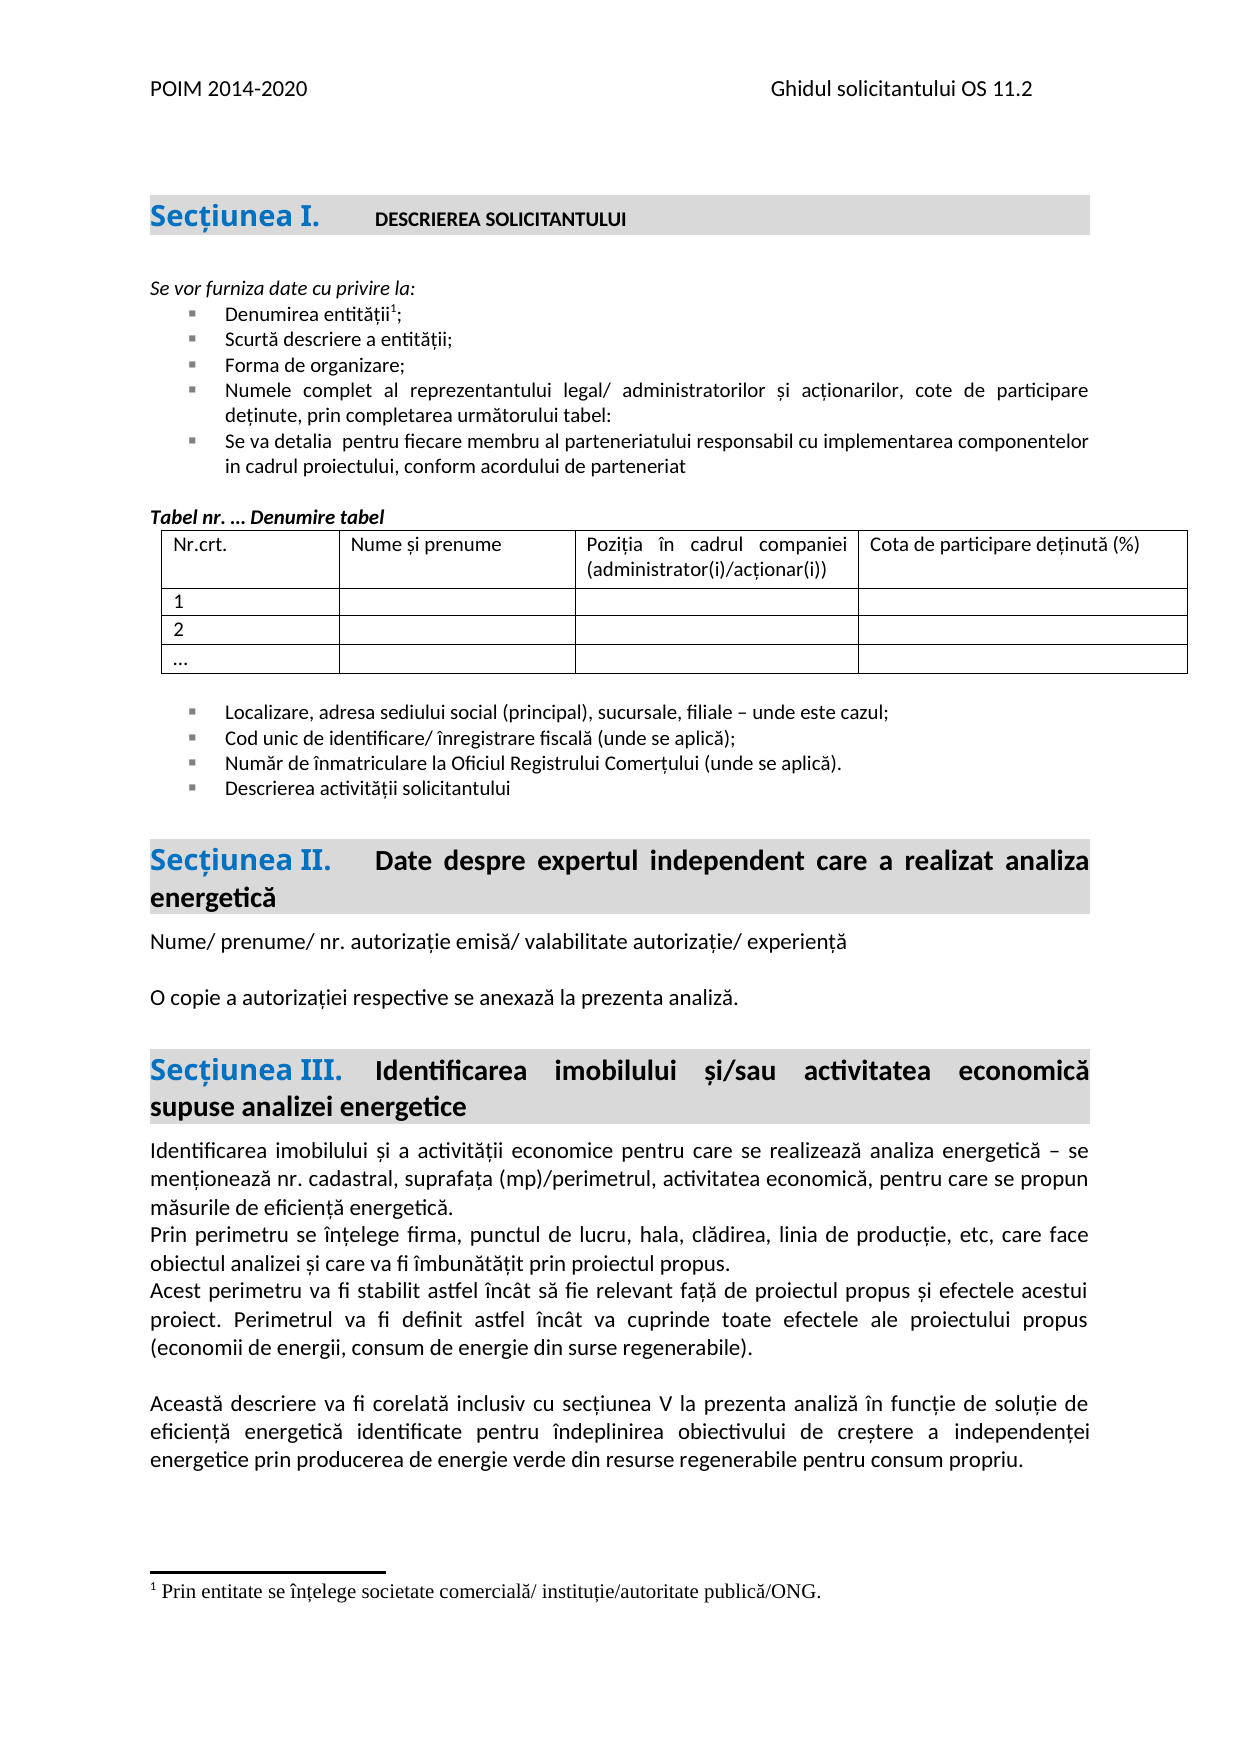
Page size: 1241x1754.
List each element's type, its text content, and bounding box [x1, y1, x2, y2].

list Număr de înmatriculare la Oficiul Registrului Comerțului (unde se aplică). [187, 750, 1090, 776]
text Nume/ prenume/ nr. autorizație emisă/ valabilitate autorizație/ experiență [150, 927, 1090, 955]
table_cell [340, 616, 575, 644]
list Descrierea activității solicitantului [187, 776, 1090, 801]
list Denumirea entității; [187, 301, 1090, 326]
subtitle DESCRIEREA SOLICITANTULUI [150, 195, 1090, 235]
table_cell 2 [162, 616, 339, 644]
text Această descriere va fi corelată inclusiv cu secțiunea V la prezenta analiză în funcție de soluție de eficiență energetică identificate pentru îndeplinirea obiectivului de creștere a independenței energetice prin producerea de energie verde din resurse regenerabile pentru consum propriu. [150, 1389, 1090, 1473]
text Tabel nr. … Denumire tabel [150, 504, 1090, 530]
text Prin perimetru se înțelege firma, punctul de lucru, hala, clădirea, linia de producție, etc, care face obiectul analizei și care va fi îmbunătățit prin proiectul propus. [150, 1221, 1090, 1277]
table_cell … [162, 645, 339, 673]
list Numele complet al reprezentantului legal/ administratorilor și acționarilor, cote de participare deținute, prin completarea următorului tabel: [187, 377, 1090, 428]
table_header Poziția în cadrul companiei (administrator(i)/acționar(i)) [576, 531, 858, 588]
table_cell [859, 589, 1187, 615]
list Scurtă descriere a entității; [187, 326, 1090, 352]
text Acest perimetru va fi stabilit astfel încât să fie relevant față de proiectul propus și efectele acestui proiect. Perimetrul va fi definit astfel încât va cuprinde toate efectele ale proiectului propus (economii de energii, consum de energie din surse regenerabile). [150, 1277, 1090, 1361]
text Se vor furniza date cu privire la: [150, 276, 1090, 301]
list Cod unic de identificare/ înregistrare fiscală (unde se aplică); [187, 725, 1090, 750]
text O copie a autorizației respective se anexază la prezenta analiză. [150, 983, 1090, 1011]
subtitle Identificarea imobilului și/sau activitatea economică supuse analizei energetice [150, 1049, 1090, 1124]
table_header Cota de participare deținută (%) [859, 531, 1187, 588]
table_cell [340, 645, 575, 673]
text Identificarea imobilului și a activității economice pentru care se realizează analiza energetică – se menționează nr. cadastral, suprafața (mp)/perimetrul, activitatea economică, pentru care se propun măsurile de eficiență energetică. [150, 1137, 1090, 1221]
list Se va detalia pentru fiecare membru al parteneriatului responsabil cu implementarea componentelor in cadrul proiectului, conform acordului de parteneriat [187, 428, 1090, 479]
table_cell [576, 616, 858, 644]
table_cell [576, 589, 858, 615]
list Forma de organizare; [187, 352, 1090, 377]
subtitle Date despre expertul independent care a realizat analiza energetică [150, 839, 1090, 914]
table_header Nume și prenume [340, 531, 575, 588]
table_cell [859, 645, 1187, 673]
list Localizare, adresa sediului social (principal), sucursale, filiale – unde este cazul; [187, 699, 1090, 725]
table_cell [340, 589, 575, 615]
table_cell [859, 616, 1187, 644]
table_cell [576, 645, 858, 673]
table_cell 1 [162, 589, 339, 615]
table_header Nr.crt. [162, 531, 339, 588]
